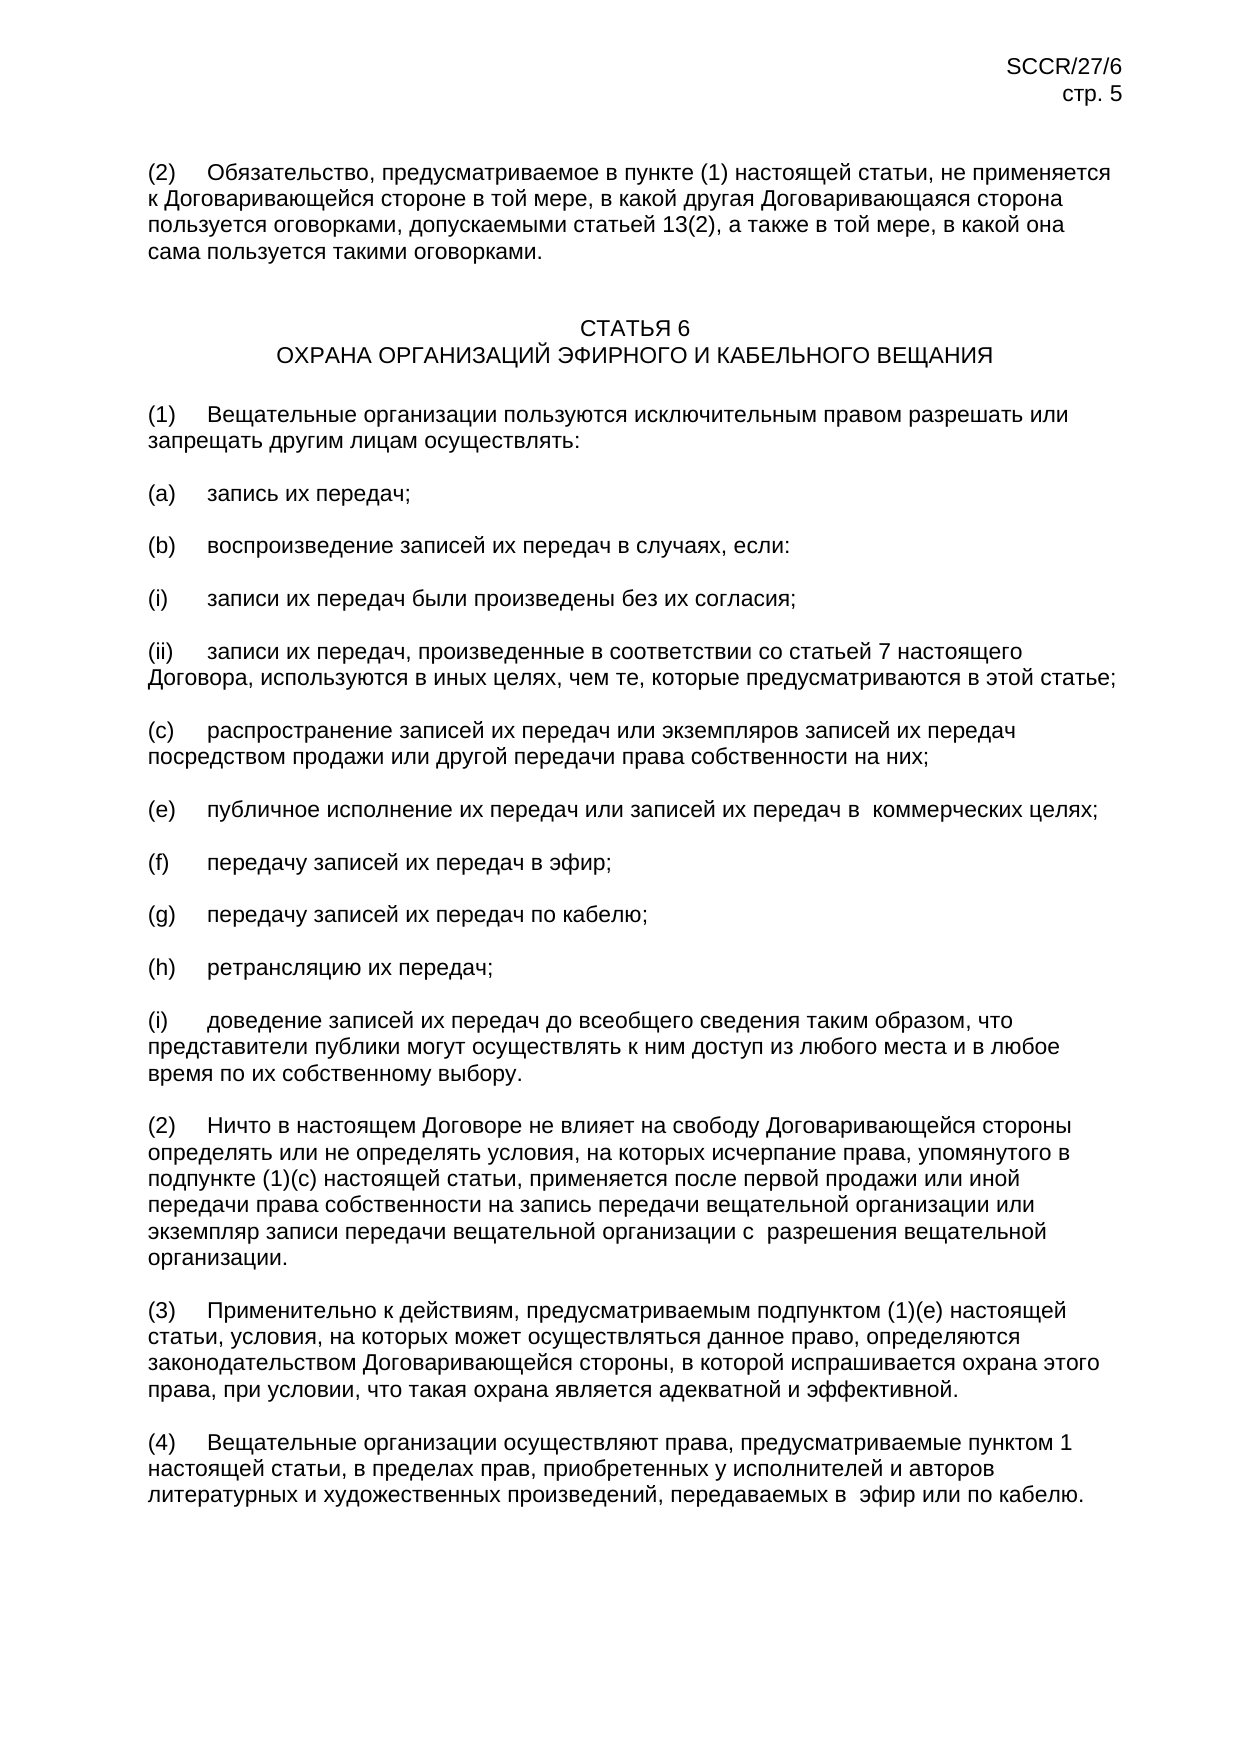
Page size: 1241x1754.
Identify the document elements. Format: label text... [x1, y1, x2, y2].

text (4) Вещательные организации осуществляют права, предусматриваемые пунктом 1 настоящей статьи, в пределах прав, приобретенных у исполнителей и авторов литературных и художественных произведений, передаваемых в эфир или по кабелю. [148, 1428, 1122, 1507]
text (i) доведение записей их передач до всеобщего сведения таким образом, что представители публики могут осуществлять к ним доступ из любого места и в любое время по их собственному выбору. [148, 1007, 1122, 1086]
text (2) Ничто в настоящем Договоре не влияет на свободу Договаривающейся стороны определять или не определять условия, на которых исчерпание права, упомянутого в подпункте (1)(с) настоящей статьи, применяется после первой продажи или иной передачи права собственности на запись передачи вещательной организации или экземпляр записи передачи вещательной организации с разрешения вещательной организации. [148, 1112, 1122, 1270]
text (ii) записи их передач, произведенные в соответствии со статьей 7 настоящего Договора, используются в иных целях, чем те, которые предусматриваются в этой статье; [148, 638, 1122, 691]
subtitle статья 6 охрана организаций эфирного и кабельного вещания [148, 315, 1122, 368]
text (с) распространение записей их передач или экземпляров записей их передач посредством продажи или другой передачи права собственности на них; [148, 717, 1122, 769]
text (f) передачу записей их передач в эфир; [148, 849, 1122, 875]
text (2) Обязательство, предусматриваемое в пункте (1) настоящей статьи, не применяется к Договаривающейся стороне в той мере, в какой другая Договаривающаяся сторона пользуется оговорками, допускаемыми статьей 13(2), а также в той мере, в какой она сама пользуется такими оговорками. [148, 158, 1122, 264]
text (i) записи их передач были произведены без их согласия; [148, 585, 1122, 611]
text (а) запись их передач; [148, 480, 1122, 506]
text (g) передачу записей их передач по кабелю; [148, 901, 1122, 928]
text (3) Применительно к действиям, предусматриваемым подпунктом (1)(е) настоящей статьи, условия, на которых может осуществляться данное право, определяются законодательством Договаривающейся стороны, в которой испрашивается охрана этого права, при условии, что такая охрана является адекватной и эффективной. [148, 1297, 1122, 1402]
text (e) публичное исполнение их передач или записей их передач в коммерческих целях; [148, 796, 1122, 822]
text (1) Вещательные организации пользуются исключительным правом разрешать или запрещать другим лицам осуществлять: [148, 401, 1122, 453]
text (h) ретрансляцию их передач; [148, 954, 1122, 980]
text (b) воспроизведение записей их передач в случаях, если: [148, 532, 1122, 559]
